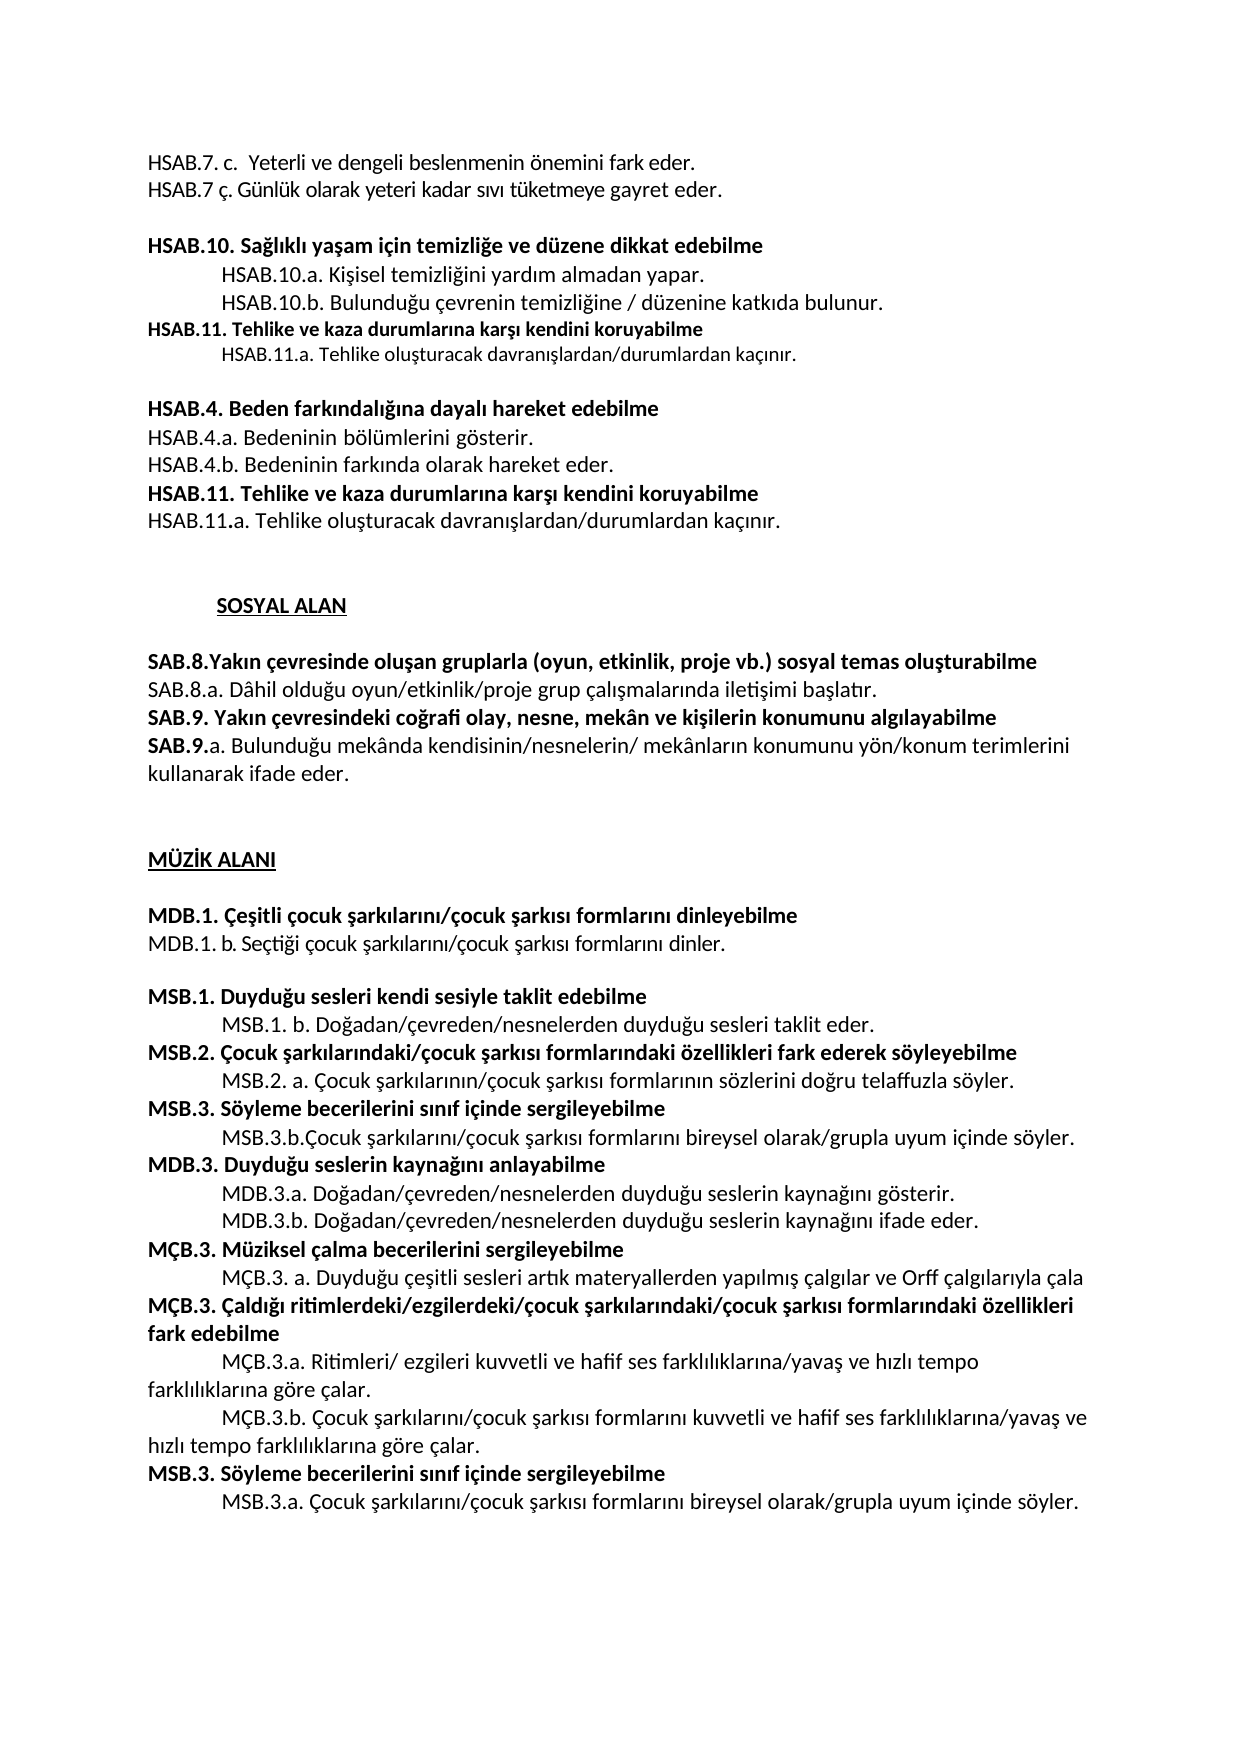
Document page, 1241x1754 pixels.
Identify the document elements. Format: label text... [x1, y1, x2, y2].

text HSAB.7 ç. Günlük olarak yeteri kadar sıvı tüketmeye gayret eder. [148, 176, 1093, 204]
text MSB.3.b.Çocuk şarkılarını/çocuk şarkısı formlarını bireysel olarak/grupla uyum içinde söyler. [148, 1123, 1093, 1151]
text SAB.9.a. Bulunduğu mekânda kendisinin/nesnelerin/ mekânların konumunu yön/konum terimlerini kullanarak ifade eder. [148, 731, 1093, 787]
text MSB.1. b. Doğadan/çevreden/nesnelerden duyduğu sesleri taklit eder. [148, 1011, 1093, 1038]
text MDB.1. Çeşitli çocuk şarkılarını/çocuk şarkısı formlarını dinleyebilme [148, 901, 1093, 929]
text MDB.1. b. Seçtiği çocuk şarkılarını/çocuk şarkısı formlarını dinler. [148, 929, 1093, 957]
text HSAB.7. c. Yeterli ve dengeli beslenmenin önemini fark eder. [148, 148, 1093, 176]
text MÇB.3. Çaldığı ritimlerdeki/ezgilerdeki/çocuk şarkılarındaki/çocuk şarkısı formlarındaki özellikleri fark edebilme [148, 1291, 1093, 1347]
text HSAB.10.a. Kişisel temizliğini yardım almadan yapar. [148, 260, 1093, 288]
text MDB.3.a. Doğadan/çevreden/nesnelerden duyduğu seslerin kaynağını gösterir. [148, 1179, 1093, 1207]
text MSB.1. Duyduğu sesleri kendi sesiyle taklit edebilme [148, 982, 1093, 1011]
text SAB.8.a. Dâhil olduğu oyun/etkinlik/proje grup çalışmalarında iletişimi başlatır. [148, 675, 1093, 703]
text MSB.2. a. Çocuk şarkılarının/çocuk şarkısı formlarının sözlerini doğru telaffuzla söyler. [148, 1067, 1093, 1094]
text HSAB.10.b. Bulunduğu çevrenin temizliğine / düzenine katkıda bulunur. [148, 288, 1093, 316]
text MSB.3.a. Çocuk şarkılarını/çocuk şarkısı formlarını bireysel olarak/grupla uyum içinde söyler. [148, 1487, 1093, 1515]
text SOSYAL ALAN [216, 591, 1093, 619]
text SAB.9. Yakın çevresindeki coğrafi olay, nesne, mekân ve kişilerin konumunu algılayabilme [148, 703, 1093, 731]
text MÇB.3.a. Ritimleri/ ezgileri kuvvetli ve hafif ses farklılıklarına/yavaş ve hızlı tempo farklılıklarına göre çalar. [148, 1347, 1093, 1403]
text HSAB.4.a. Bedeninin bölümlerini gösterir. [148, 423, 1093, 451]
text HSAB.4. Beden farkındalığına dayalı hareket edebilme [148, 394, 1093, 423]
text HSAB.10. Sağlıklı yaşam için temizliğe ve düzene dikkat edebilme [148, 232, 1093, 260]
text MÇB.3. Müziksel çalma becerilerini sergileyebilme [148, 1235, 1093, 1263]
text MSB.2. Çocuk şarkılarındaki/çocuk şarkısı formlarındaki özellikleri fark ederek söyleyebilme [148, 1038, 1093, 1067]
text MSB.3. Söyleme becerilerini sınıf içinde sergileyebilme [148, 1459, 1093, 1487]
text MSB.3. Söyleme becerilerini sınıf içinde sergileyebilme [148, 1094, 1093, 1123]
text MÇB.3. a. Duyduğu çeşitli sesleri artık materyallerden yapılmış çalgılar ve Orff çalgılarıyla çala [148, 1263, 1093, 1291]
text HSAB.11.a. Tehlike oluşturacak davranışlardan/durumlardan kaçınır. [148, 341, 1093, 367]
text HSAB.11. Tehlike ve kaza durumlarına karşı kendini koruyabilme [148, 479, 1093, 507]
text HSAB.4.b. Bedeninin farkında olarak hareket eder. [148, 451, 1093, 479]
text MDB.3. Duyduğu seslerin kaynağını anlayabilme [148, 1151, 1093, 1179]
text SAB.8.Yakın çevresinde oluşan gruplarla (oyun, etkinlik, proje vb.) sosyal temas oluşturabilme [148, 647, 1093, 675]
text HSAB.11.a. Tehlike oluşturacak davranışlardan/durumlardan kaçınır. [148, 507, 1093, 535]
text HSAB.11. Tehlike ve kaza durumlarına karşı kendini koruyabilme [148, 316, 1093, 341]
text MDB.3.b. Doğadan/çevreden/nesnelerden duyduğu seslerin kaynağını ifade eder. [148, 1207, 1093, 1235]
text MÇB.3.b. Çocuk şarkılarını/çocuk şarkısı formlarını kuvvetli ve hafif ses farklılıklarına/yavaş ve hızlı tempo farklılıklarına göre çalar. [148, 1403, 1093, 1459]
text MÜZİK ALANI [148, 845, 1093, 873]
